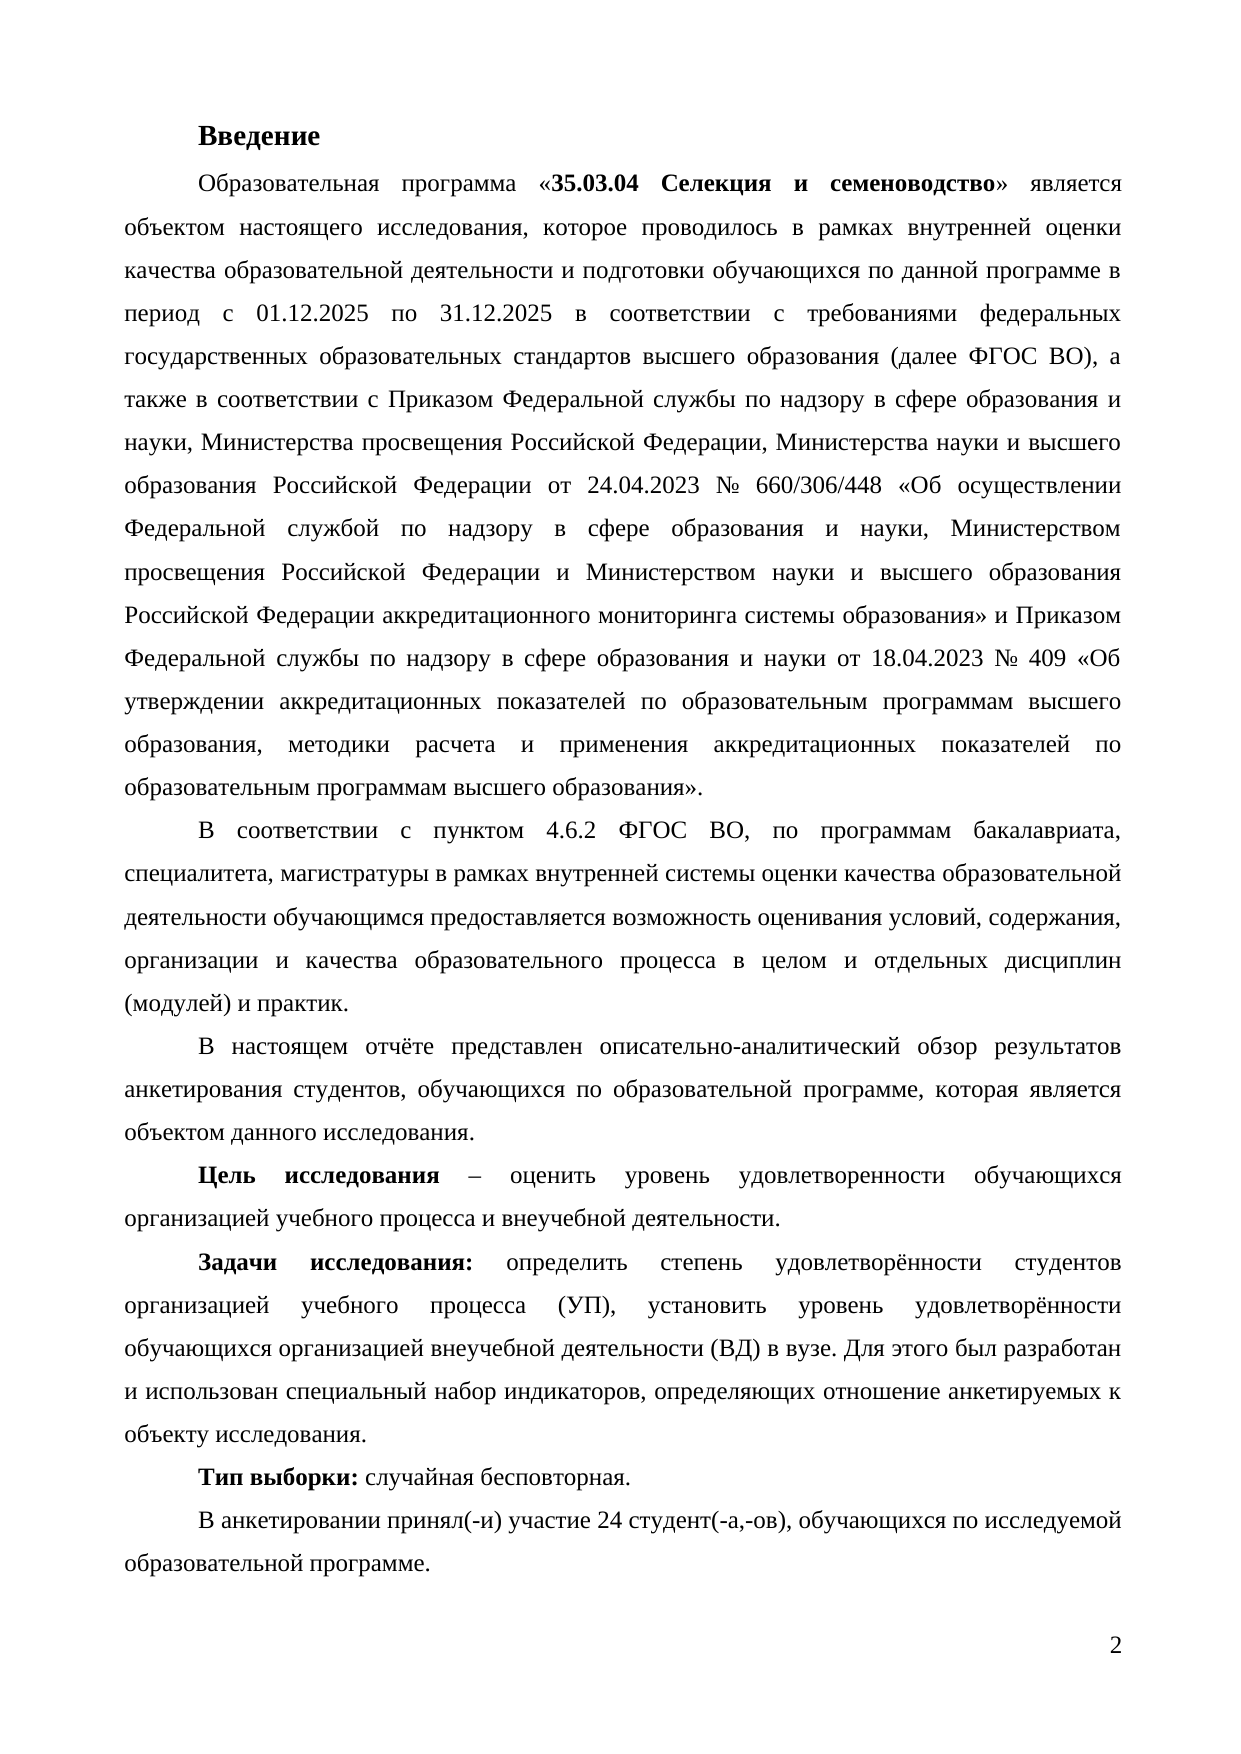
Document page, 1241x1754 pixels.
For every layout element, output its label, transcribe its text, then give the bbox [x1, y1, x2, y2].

text Введение [124, 118, 1122, 152]
text Цель исследования – оценить уровень удовлетворенности обучающихся организацией учебного процесса и внеучебной деятельности. [124, 1160, 1122, 1232]
text Тип выборки: случайная бесповторная. [124, 1462, 1122, 1491]
text Образовательная программа «35.03.04 Селекция и семеноводство» является объектом настоящего исследования, которое проводилось в рамках внутренней оценки качества образовательной деятельности и подготовки обучающихся по данной программе в период с 01.12.2025 по 31.12.2025 в соответствии с требованиями федеральных государственных образовательных стандартов высшего образования (далее ФГОС ВО), а также в соответствии с Приказом Федеральной службы по надзору в сфере образования и науки, Министерства просвещения Российской Федерации, Министерства науки и высшего образования Российской Федерации от 24.04.2023 № 660/306/448 «Об осуществлении Федеральной службой по надзору в сфере образования и науки, Министерством просвещения Российской Федерации и Министерством науки и высшего образования Российской Федерации аккредитационного мониторинга системы образования» и Приказом Федеральной службы по надзору в сфере образования и науки от 18.04.2023 № 409 «Об утверждении аккредитационных показателей по образовательным программам высшего образования, методики расчета и применения аккредитационных показателей по образовательным программам высшего образования». [124, 168, 1122, 801]
text В настоящем отчёте представлен описательно-аналитический обзор результатов анкетирования студентов, обучающихся по образовательной программе, которая является объектом данного исследования. [124, 1031, 1122, 1146]
text В анкетировании принял(-и) участие 24 студент(-а,-ов), обучающихся по исследуемой образовательной программе. [124, 1505, 1122, 1577]
text Задачи исследования: определить степень удовлетворённости студентов организацией учебного процесса (УП), установить уровень удовлетворённости обучающихся организацией внеучебной деятельности (ВД) в вузе. Для этого был разработан и использован специальный набор индикаторов, определяющих отношение анкетируемых к объекту исследования. [124, 1247, 1122, 1448]
text В соответствии с пунктом 4.6.2 ФГОС ВО, по программам бакалавриата, специалитета, магистратуры в рамках внутренней системы оценки качества образовательной деятельности обучающимся предоставляется возможность оценивания условий, содержания, организации и качества образовательного процесса в целом и отдельных дисциплин (модулей) и практик. [124, 815, 1122, 1017]
